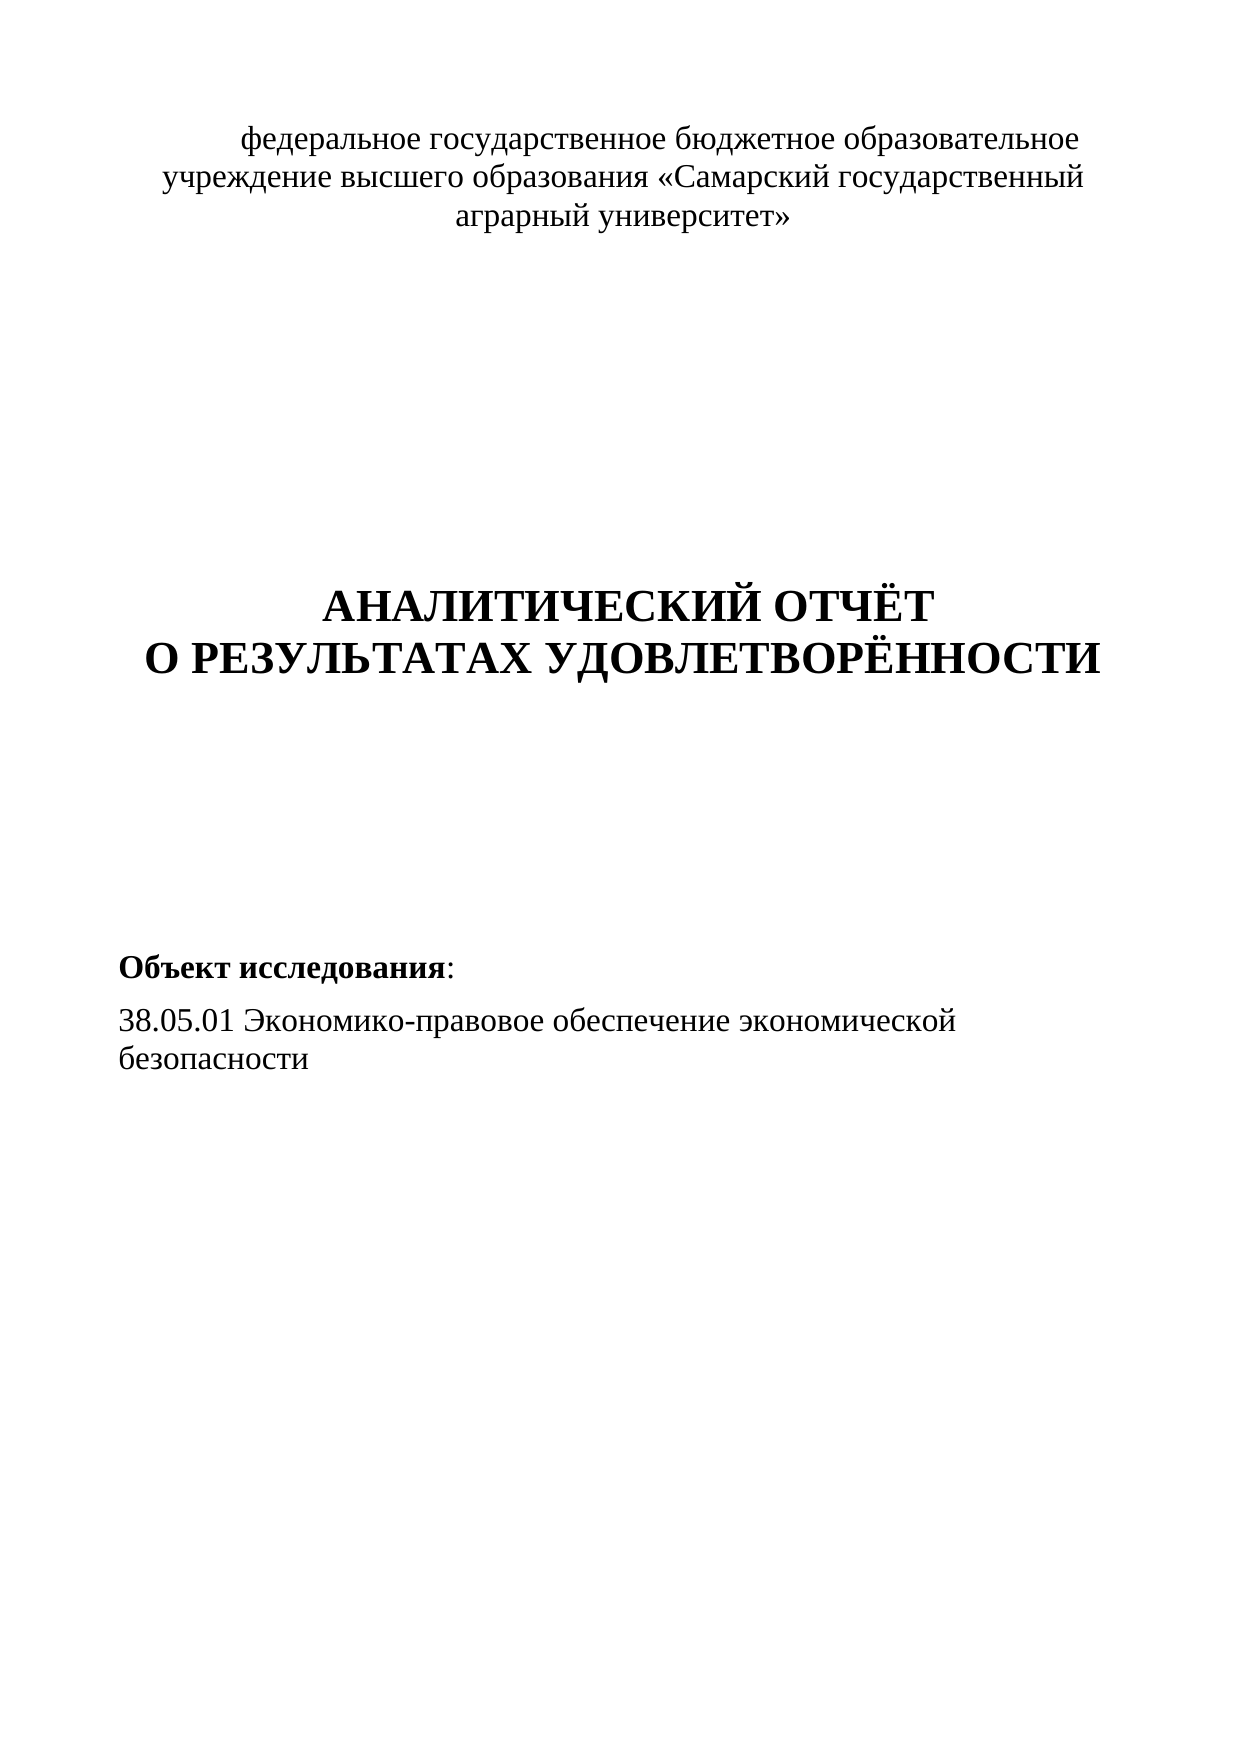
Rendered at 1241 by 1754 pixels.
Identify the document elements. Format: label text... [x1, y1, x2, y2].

text Объект исследования: [118, 947, 1122, 985]
text 38.05.01 Экономико-правовое обеспечение экономической безопасности [118, 1000, 1122, 1077]
text АНАЛИТИЧЕСКИЙ ОТЧЁТ [124, 578, 1122, 631]
text О РЕЗУЛЬТАТАХ УДОВЛЕТВОРЁННОСТИ [124, 631, 1122, 683]
text федеральное государственное бюджетное образовательное учреждение высшего образования «Самарский государственный аграрный университет» [124, 118, 1122, 233]
